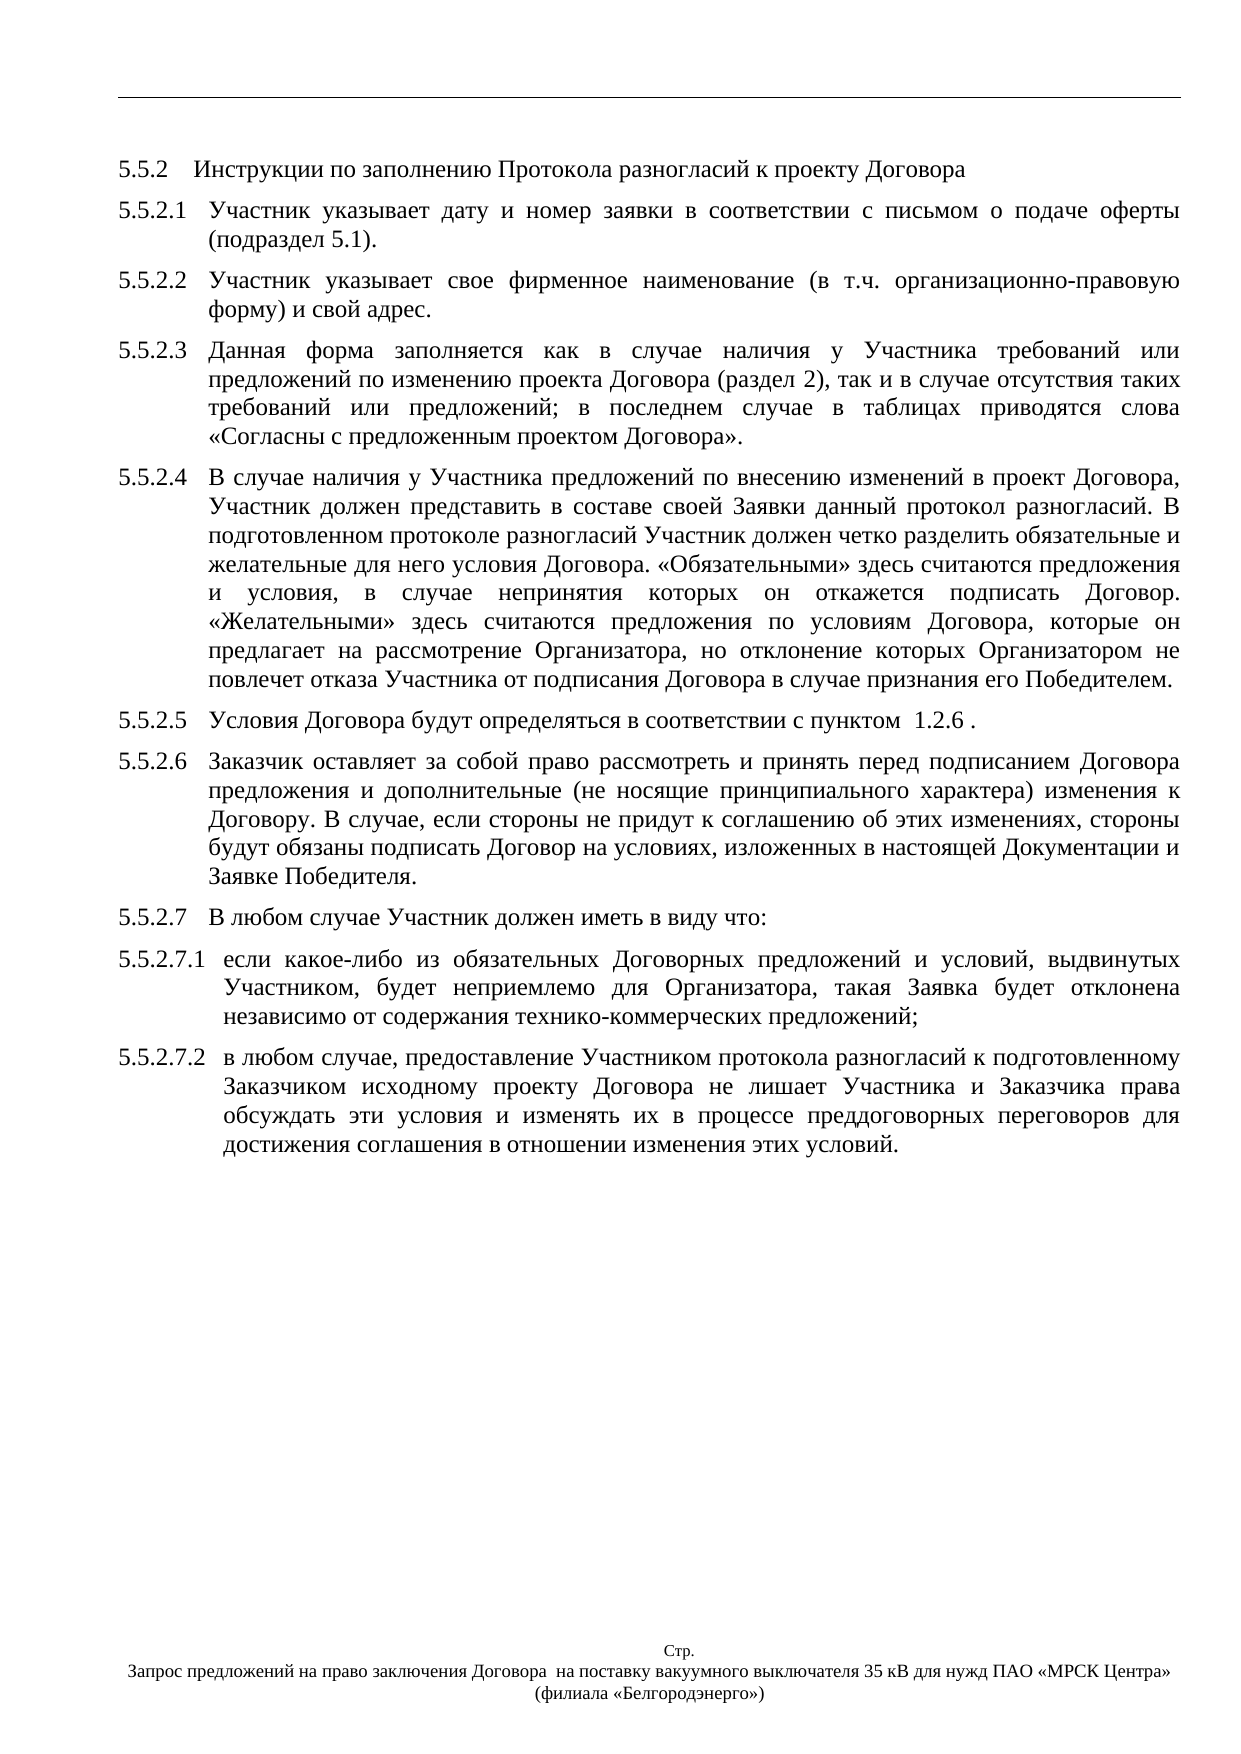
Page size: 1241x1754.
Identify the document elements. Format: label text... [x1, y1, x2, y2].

list Участник указывает свое фирменное наименование (в т.ч. организационно-правовую форму) и свой адрес. [118, 265, 1181, 322]
list В любом случае Участник должен иметь в виду что: [118, 902, 1181, 931]
subtitle Инструкции по заполнению Протокола разногласий к проекту Договора [118, 154, 1181, 182]
list В случае наличия у Участника предложений по внесению изменений в проект Договора, Участник должен представить в составе своей Заявки данный протокол разногласий. В подготовленном протоколе разногласий Участник должен четко разделить обязательные и желательные для него условия Договора. «Обязательными» здесь считаются предложения и условия, в случае непринятия которых он откажется подписать Договор. «Желательными» здесь считаются предложения по условиям Договора, которые он предлагает на рассмотрение Организатора, но отклонение которых Организатором не повлечет отказа Участника от подписания Договора в случае признания его Победителем. [118, 462, 1181, 692]
list Заказчик оставляет за собой право рассмотреть и принять перед подписанием Договора предложения и дополнительные (не носящие принципиального характера) изменения к Договору. В случае, если стороны не придут к соглашению об этих изменениях, стороны будут обязаны подписать Договор на условиях, изложенных в настоящей Документации и Заявке Победителя. [118, 746, 1181, 890]
list в любом случае, предоставление Участником протокола разногласий к подготовленному Заказчиком исходному проекту Договора не лишает Участника и Заказчика права обсуждать эти условия и изменять их в процессе преддоговорных переговоров для достижения соглашения в отношении изменения этих условий. [118, 1042, 1181, 1157]
list если какое-либо из обязательных Договорных предложений и условий, выдвинутых Участником, будет неприемлемо для Организатора, такая Заявка будет отклонена независимо от содержания технико-коммерческих предложений; [118, 944, 1181, 1030]
